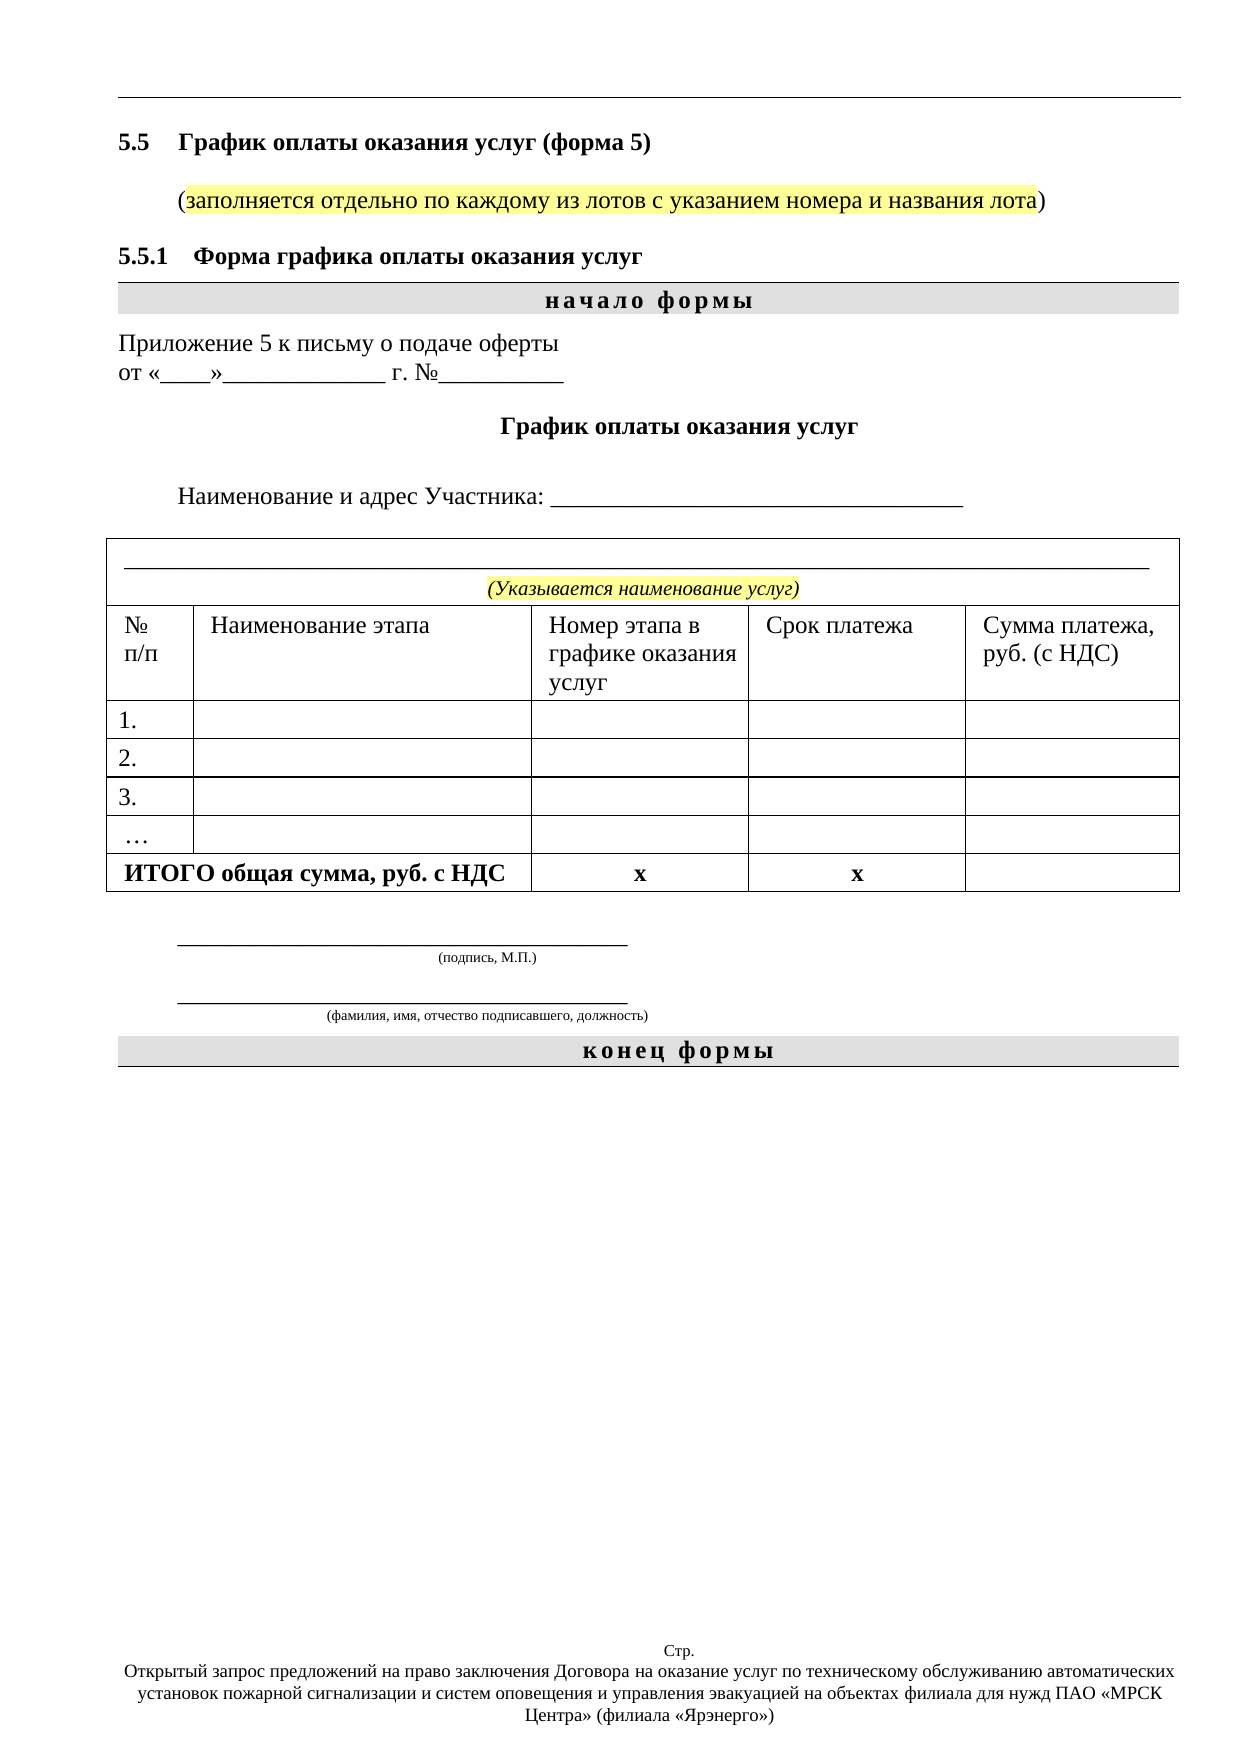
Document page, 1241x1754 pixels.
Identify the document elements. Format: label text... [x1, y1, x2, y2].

table_header __________________________________________________________________________________ (Указывается наименование услуг) [107, 539, 1179, 604]
subtitle График оплаты оказания услуг (форма 5) [118, 127, 1181, 156]
table_cell ИТОГО общая сумма, руб. с НДС [107, 854, 531, 891]
text Приложение 5 к письму о подаче оферты от «____»_____________ г. №__________ [118, 328, 1181, 386]
table_cell Наименование этапа [194, 606, 531, 700]
text начало формы [118, 283, 1179, 314]
text Наименование и адрес Участника: _________________________________ [118, 481, 1181, 509]
text (фамилия, имя, отчество подписавшего, должность) [118, 1007, 797, 1036]
table_cell [532, 739, 748, 776]
table_cell № п/п [107, 606, 193, 700]
table_cell [194, 701, 531, 738]
table_cell [107, 739, 193, 776]
table_cell [749, 816, 965, 853]
subtitle Форма графика оплаты оказания услуг [118, 241, 1181, 269]
table_cell [749, 778, 965, 814]
table_cell [966, 854, 1179, 891]
text конец формы [118, 1036, 1179, 1066]
table_cell [107, 701, 193, 738]
text ____________________________________ [118, 978, 1181, 1007]
table_cell [966, 701, 1179, 738]
table_cell [966, 739, 1179, 776]
table_cell [749, 701, 965, 738]
table_cell [966, 816, 1179, 853]
table_cell [532, 816, 748, 853]
table_cell х [532, 854, 748, 891]
text График оплаты оказания услуг [118, 411, 1181, 439]
table_cell [107, 778, 193, 814]
table_cell [194, 778, 531, 814]
table_cell [532, 778, 748, 814]
table_cell Срок платежа [749, 606, 965, 700]
text ____________________________________ [118, 921, 1181, 949]
table_cell [194, 739, 531, 776]
table_cell Номер этапа в графике оказания услуг [532, 606, 748, 700]
table_cell [532, 701, 748, 738]
table_cell [194, 816, 531, 853]
table_cell [966, 778, 1179, 814]
table_cell Сумма платежа, руб. (с НДС) [966, 606, 1179, 700]
table_cell … [107, 816, 193, 853]
table_cell х [749, 854, 965, 891]
table_cell [749, 739, 965, 776]
text (подпись, М.П.) [118, 949, 797, 978]
